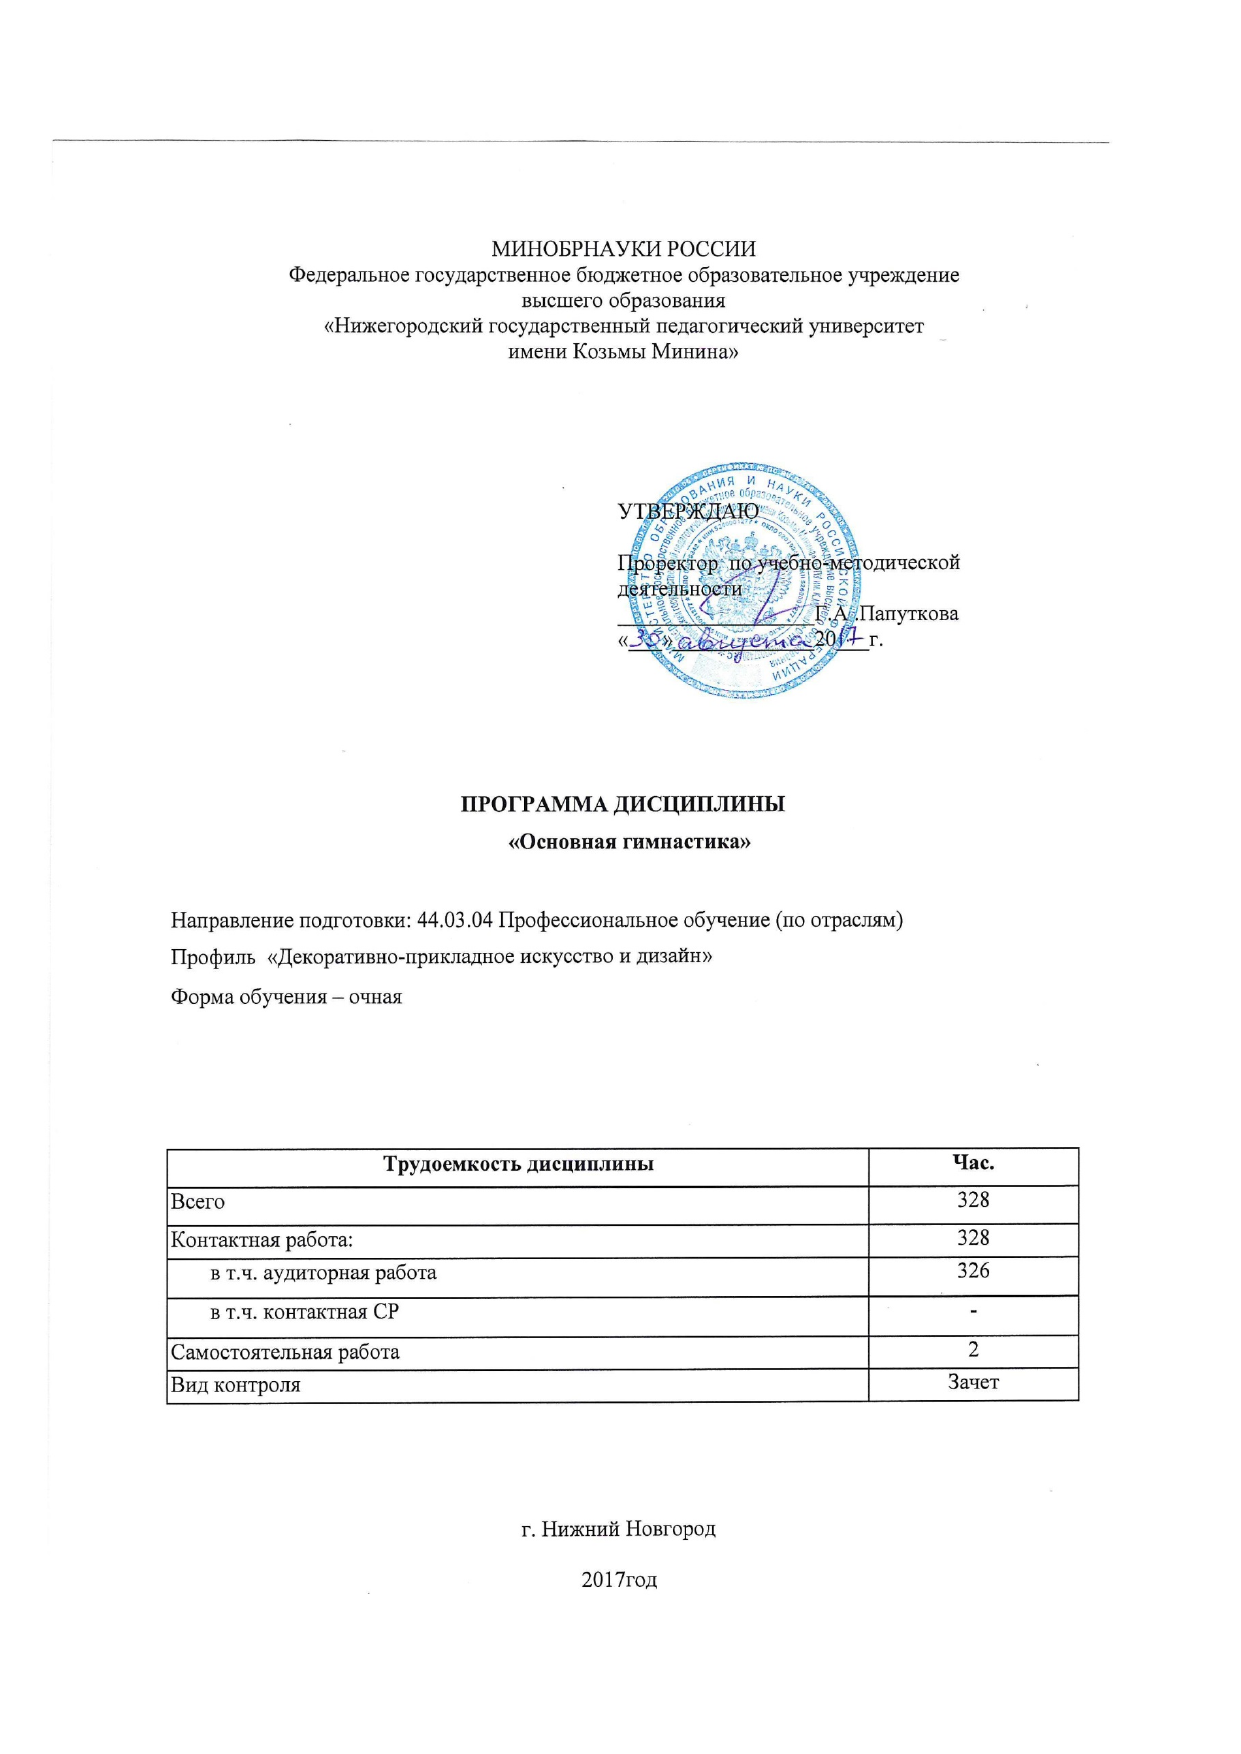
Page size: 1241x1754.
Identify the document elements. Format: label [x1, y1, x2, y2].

picture [33, 118, 1118, 1624]
